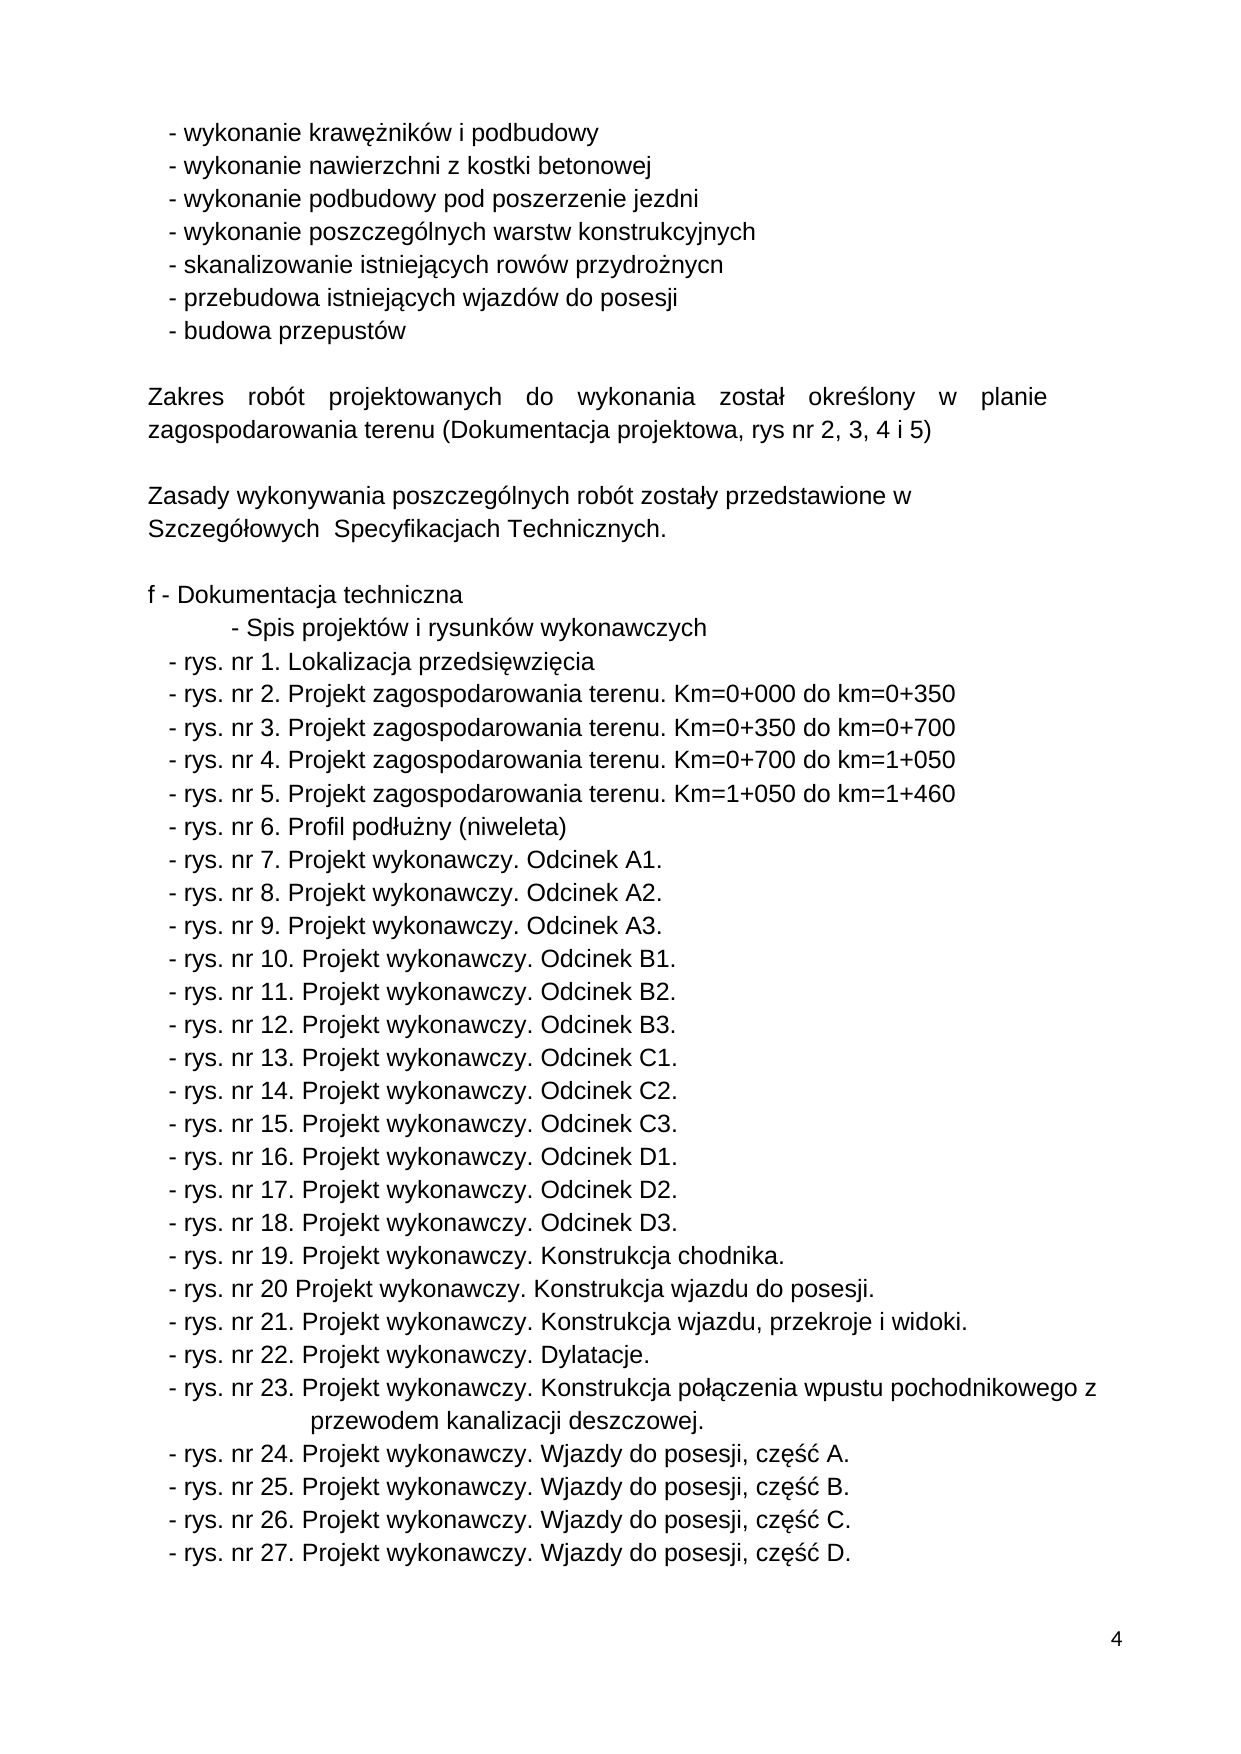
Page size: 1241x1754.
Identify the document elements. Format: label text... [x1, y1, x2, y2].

text - rys. nr 14. Projekt wykonawczy. Odcinek C2. [148, 1076, 1122, 1104]
text - wykonanie krawężników i podbudowy [148, 118, 1048, 147]
text - wykonanie poszczególnych warstw konstrukcyjnych [148, 217, 1048, 246]
text - rys. nr 15. Projekt wykonawczy. Odcinek C3. [148, 1109, 1122, 1137]
text - rys. nr 5. Projekt zagospodarowania terenu. Km=1+050 do km=1+460 [148, 778, 1122, 807]
text - rys. nr 24. Projekt wykonawczy. Wjazdy do posesji, część A. [148, 1439, 1122, 1468]
text - skanalizowanie istniejących rowów przydrożnycn [148, 250, 1048, 279]
text - wykonanie podbudowy pod poszerzenie jezdni [148, 184, 1048, 213]
text - rys. nr 22. Projekt wykonawczy. Dylatacje. [148, 1340, 1122, 1369]
text - rys. nr 3. Projekt zagospodarowania terenu. Km=0+350 do km=0+700 [148, 712, 1122, 741]
text - przebudowa istniejących wjazdów do posesji [148, 283, 1048, 312]
text - rys. nr 4. Projekt zagospodarowania terenu. Km=0+700 do km=1+050 [148, 746, 1122, 774]
text Zasady wykonywania poszczególnych robót zostały przedstawione w Szczegółowych Specyfikacjach Technicznych. [148, 481, 1048, 543]
text - rys. nr 13. Projekt wykonawczy. Odcinek C1. [148, 1043, 1122, 1071]
text - rys. nr 18. Projekt wykonawczy. Odcinek D3. [148, 1208, 1122, 1237]
text - rys. nr 12. Projekt wykonawczy. Odcinek B3. [148, 1010, 1122, 1038]
text - rys. nr 21. Projekt wykonawczy. Konstrukcja wjazdu, przekroje i widoki. [148, 1307, 1122, 1336]
text - rys. nr 26. Projekt wykonawczy. Wjazdy do posesji, część C. [148, 1505, 1122, 1534]
text - rys. nr 20 Projekt wykonawczy. Konstrukcja wjazdu do posesji. [148, 1274, 1122, 1303]
text - wykonanie nawierzchni z kostki betonowej [148, 151, 1048, 180]
text - budowa przepustów [148, 316, 1048, 345]
text - rys. nr 16. Projekt wykonawczy. Odcinek D1. [148, 1142, 1122, 1171]
text - rys. nr 7. Projekt wykonawczy. Odcinek A1. [148, 844, 1122, 873]
text - rys. nr 27. Projekt wykonawczy. Wjazdy do posesji, część D. [148, 1538, 1122, 1567]
text - rys. nr 23. Projekt wykonawczy. Konstrukcja połączenia wpustu pochodnikowego z przewodem kanalizacji deszczowej. [148, 1373, 1122, 1435]
text - rys. nr 11. Projekt wykonawczy. Odcinek B2. [148, 977, 1122, 1005]
text - rys. nr 6. Profil podłużny (niweleta) [148, 812, 1122, 840]
text - Spis projektów i rysunków wykonawczych [148, 613, 1048, 642]
text - rys. nr 10. Projekt wykonawczy. Odcinek B1. [148, 944, 1122, 972]
text - rys. nr 2. Projekt zagospodarowania terenu. Km=0+000 do km=0+350 [148, 679, 1122, 708]
text - rys. nr 9. Projekt wykonawczy. Odcinek A3. [148, 911, 1122, 939]
text f - Dokumentacja techniczna [148, 580, 1048, 609]
text - rys. nr 1. Lokalizacja przedsięwzięcia [148, 646, 1122, 675]
text - rys. nr 25. Projekt wykonawczy. Wjazdy do posesji, część B. [148, 1472, 1122, 1501]
text - rys. nr 19. Projekt wykonawczy. Konstrukcja chodnika. [148, 1241, 1122, 1269]
text - rys. nr 17. Projekt wykonawczy. Odcinek D2. [148, 1175, 1122, 1203]
text Zakres robót projektowanych do wykonania został określony w planie zagospodarowania terenu (Dokumentacja projektowa, rys nr 2, 3, 4 i 5) [148, 382, 1048, 444]
text - rys. nr 8. Projekt wykonawczy. Odcinek A2. [148, 878, 1122, 906]
